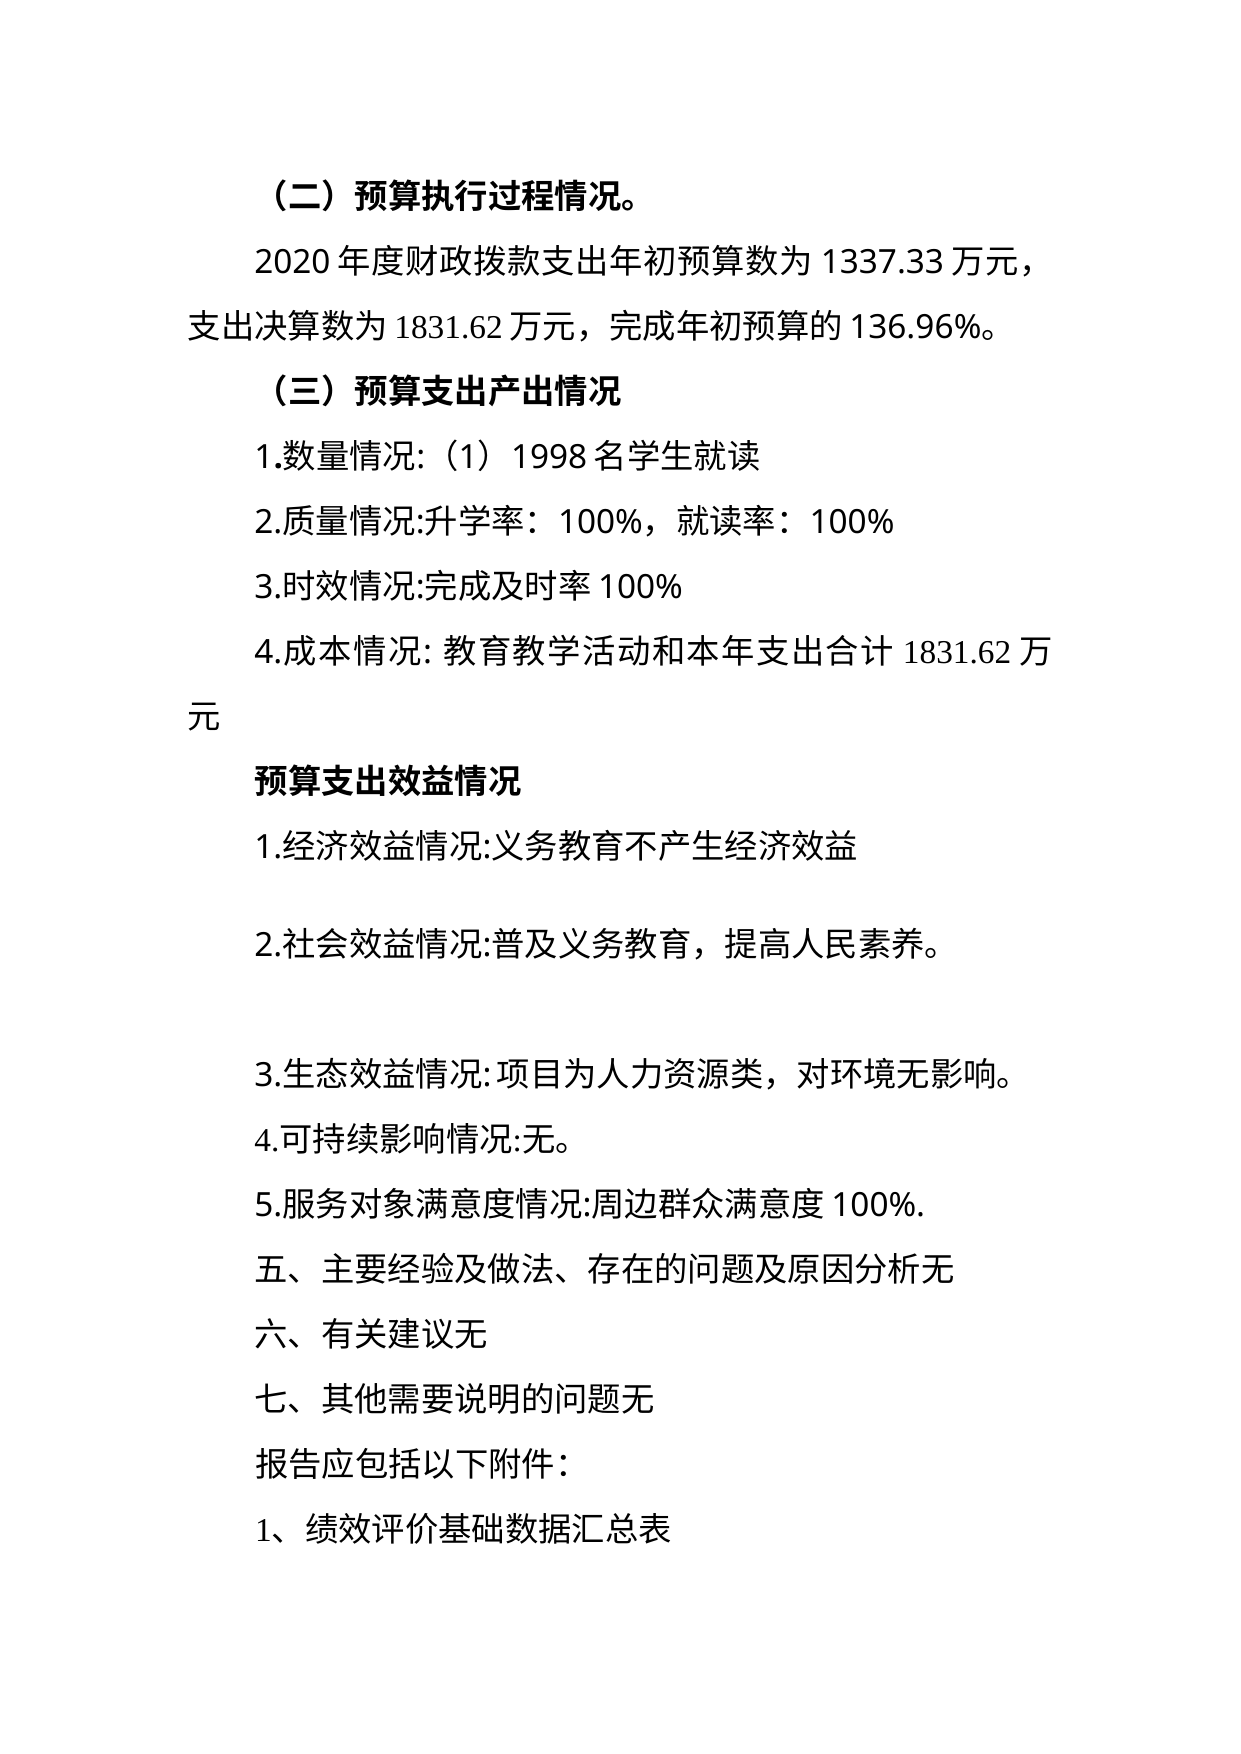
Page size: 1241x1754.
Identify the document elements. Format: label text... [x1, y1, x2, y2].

text 预算支出效益情况 [187, 747, 1053, 812]
text 1、绩效评价基础数据汇总表 [187, 1494, 1053, 1559]
text 2.质量情况:升学率：100%，就读率：100% [187, 487, 1053, 552]
text 4.成本情况: 教育教学活动和本年支出合计1831.62万元 [187, 617, 1053, 747]
text （二）预算执行过程情况。 [187, 162, 1053, 227]
text 六、有关建议无 [187, 1299, 1053, 1364]
text （三）预算支出产出情况 [187, 357, 1053, 422]
text 2.社会效益情况:普及义务教育，提高人民素养。 [187, 909, 1053, 974]
text 七、其他需要说明的问题无 [187, 1364, 1053, 1429]
text 1.经济效益情况:义务教育不产生经济效益 [187, 812, 1053, 877]
text 4.可持续影响情况:无。 [187, 1104, 1053, 1169]
text 五、主要经验及做法、存在的问题及原因分析无 [187, 1234, 1053, 1299]
text 报告应包括以下附件： [187, 1429, 1053, 1494]
text 5.服务对象满意度情况:周边群众满意度100%. [187, 1169, 1053, 1234]
text 2020年度财政拨款支出年初预算数为1337.33万元，支出决算数为1831.62万元，完成年初预算的136.96%。 [187, 227, 1053, 357]
text 3.生态效益情况: 项目为人力资源类，对环境无影响。 [187, 1039, 1053, 1104]
text 1.数量情况:（1）1998名学生就读 [187, 422, 1053, 487]
text 3.时效情况:完成及时率100% [187, 552, 1053, 617]
